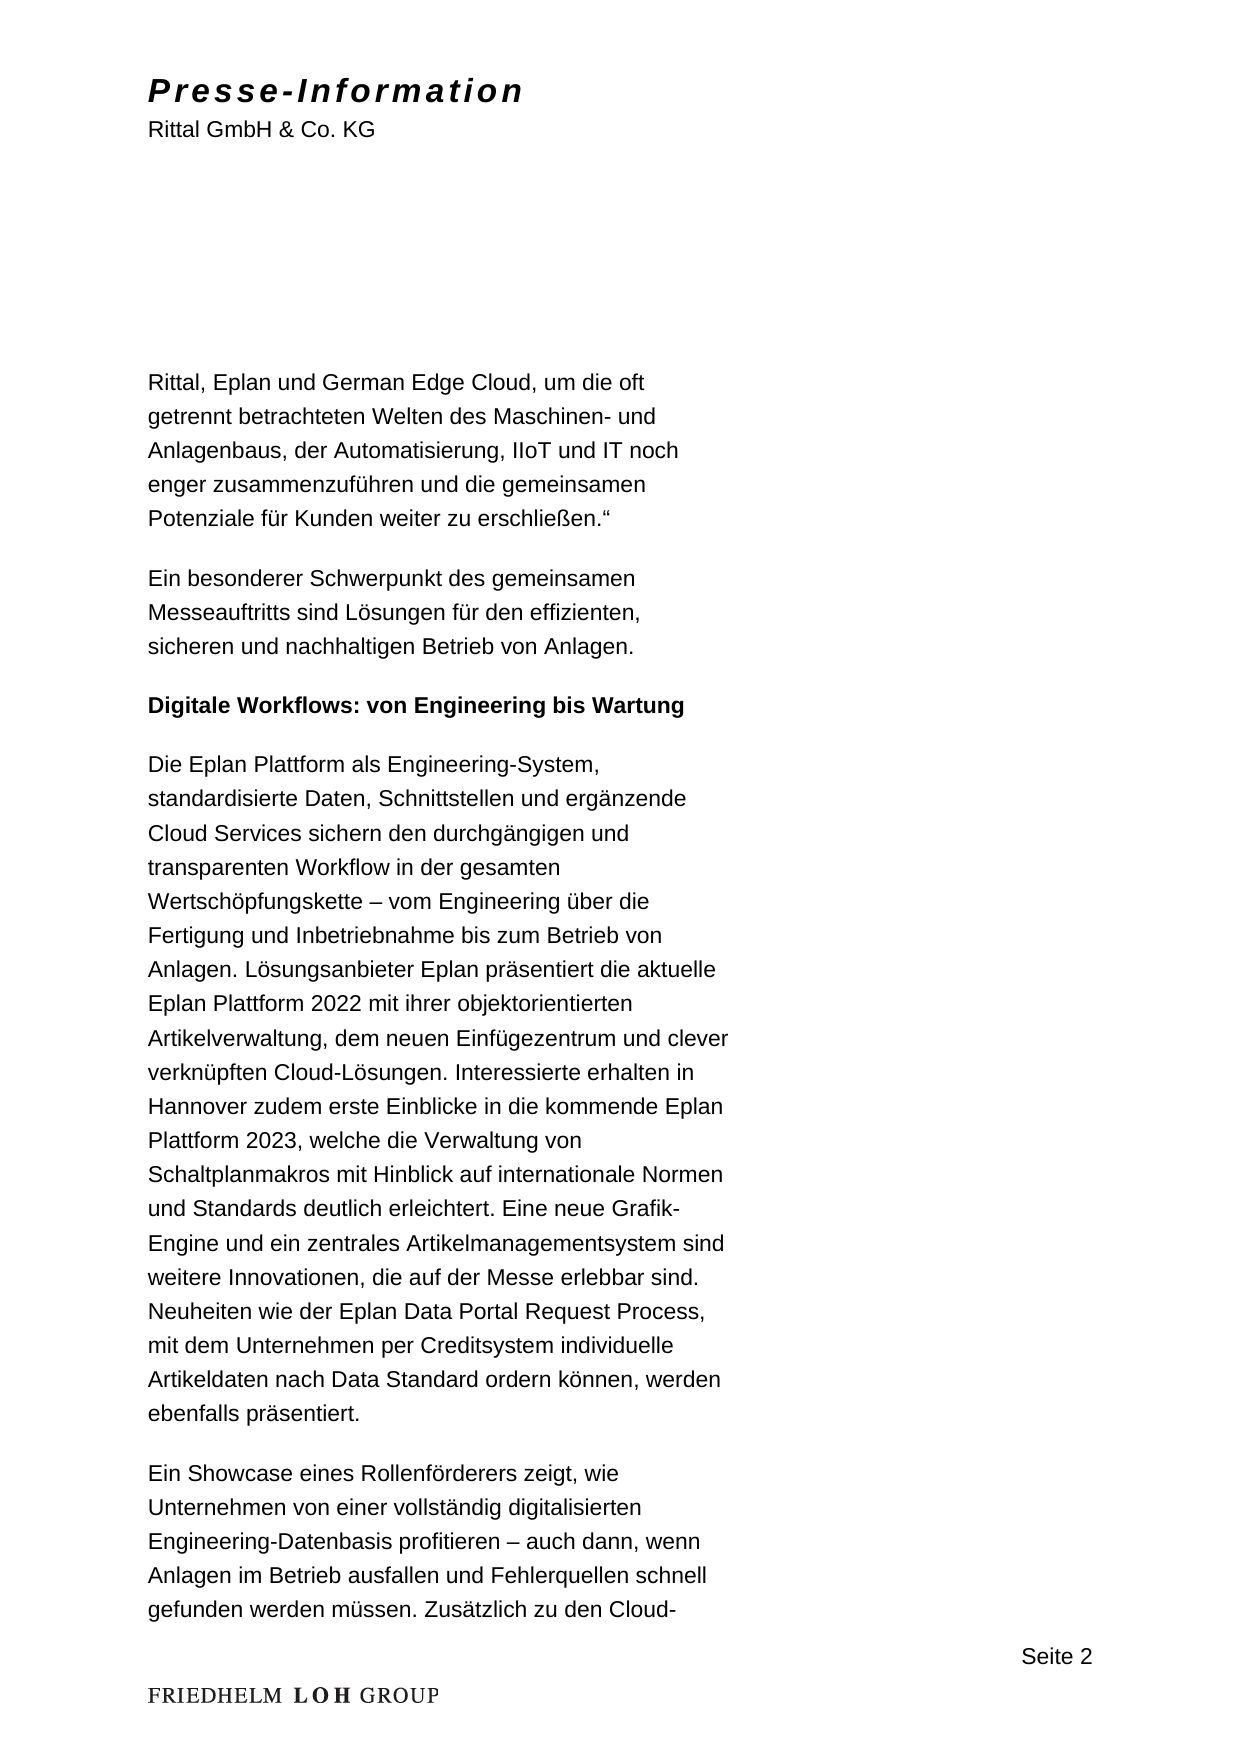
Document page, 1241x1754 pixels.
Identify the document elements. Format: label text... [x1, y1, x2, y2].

text Die Eplan Plattform als Engineering-System, standardisierte Daten, Schnittstellen und ergänzende Cloud Services sichern den durchgängigen und transparenten Workflow in der gesamten Wertschöpfungskette – vom Engineering über die Fertigung und Inbetriebnahme bis zum Betrieb von Anlagen. Lösungsanbieter Eplan präsentiert die aktuelle Eplan Plattform 2022 mit ihrer objektorientierten Artikelverwaltung, dem neuen Einfügezentrum und clever verknüpften Cloud-Lösungen. Interessierte erhalten in Hannover zudem erste Einblicke in die kommende Eplan Plattform 2023, welche die Verwaltung von Schaltplanmakros mit Hinblick auf internationale Normen und Standards deutlich erleichtert. Eine neue Grafik-Engine und ein zentrales Artikelmanagementsystem sind weitere Innovationen, die auf der Messe erlebbar sind. Neuheiten wie der Eplan Data Portal Request Process, mit dem Unternehmen per Creditsystem individuelle Artikeldaten nach Data Standard ordern können, werden ebenfalls präsentiert. [148, 751, 729, 1427]
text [148, 1459, 729, 1623]
picture [148, 1687, 438, 1703]
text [148, 369, 729, 532]
text Ein besonderer Schwerpunkt des gemeinsamen Messeauftritts sind Lösungen für den effizienten, sicheren und nachhaltigen Betrieb von Anlagen. [148, 564, 729, 659]
text Digitale Workflows: von Engineering bis Wartung [148, 692, 729, 718]
